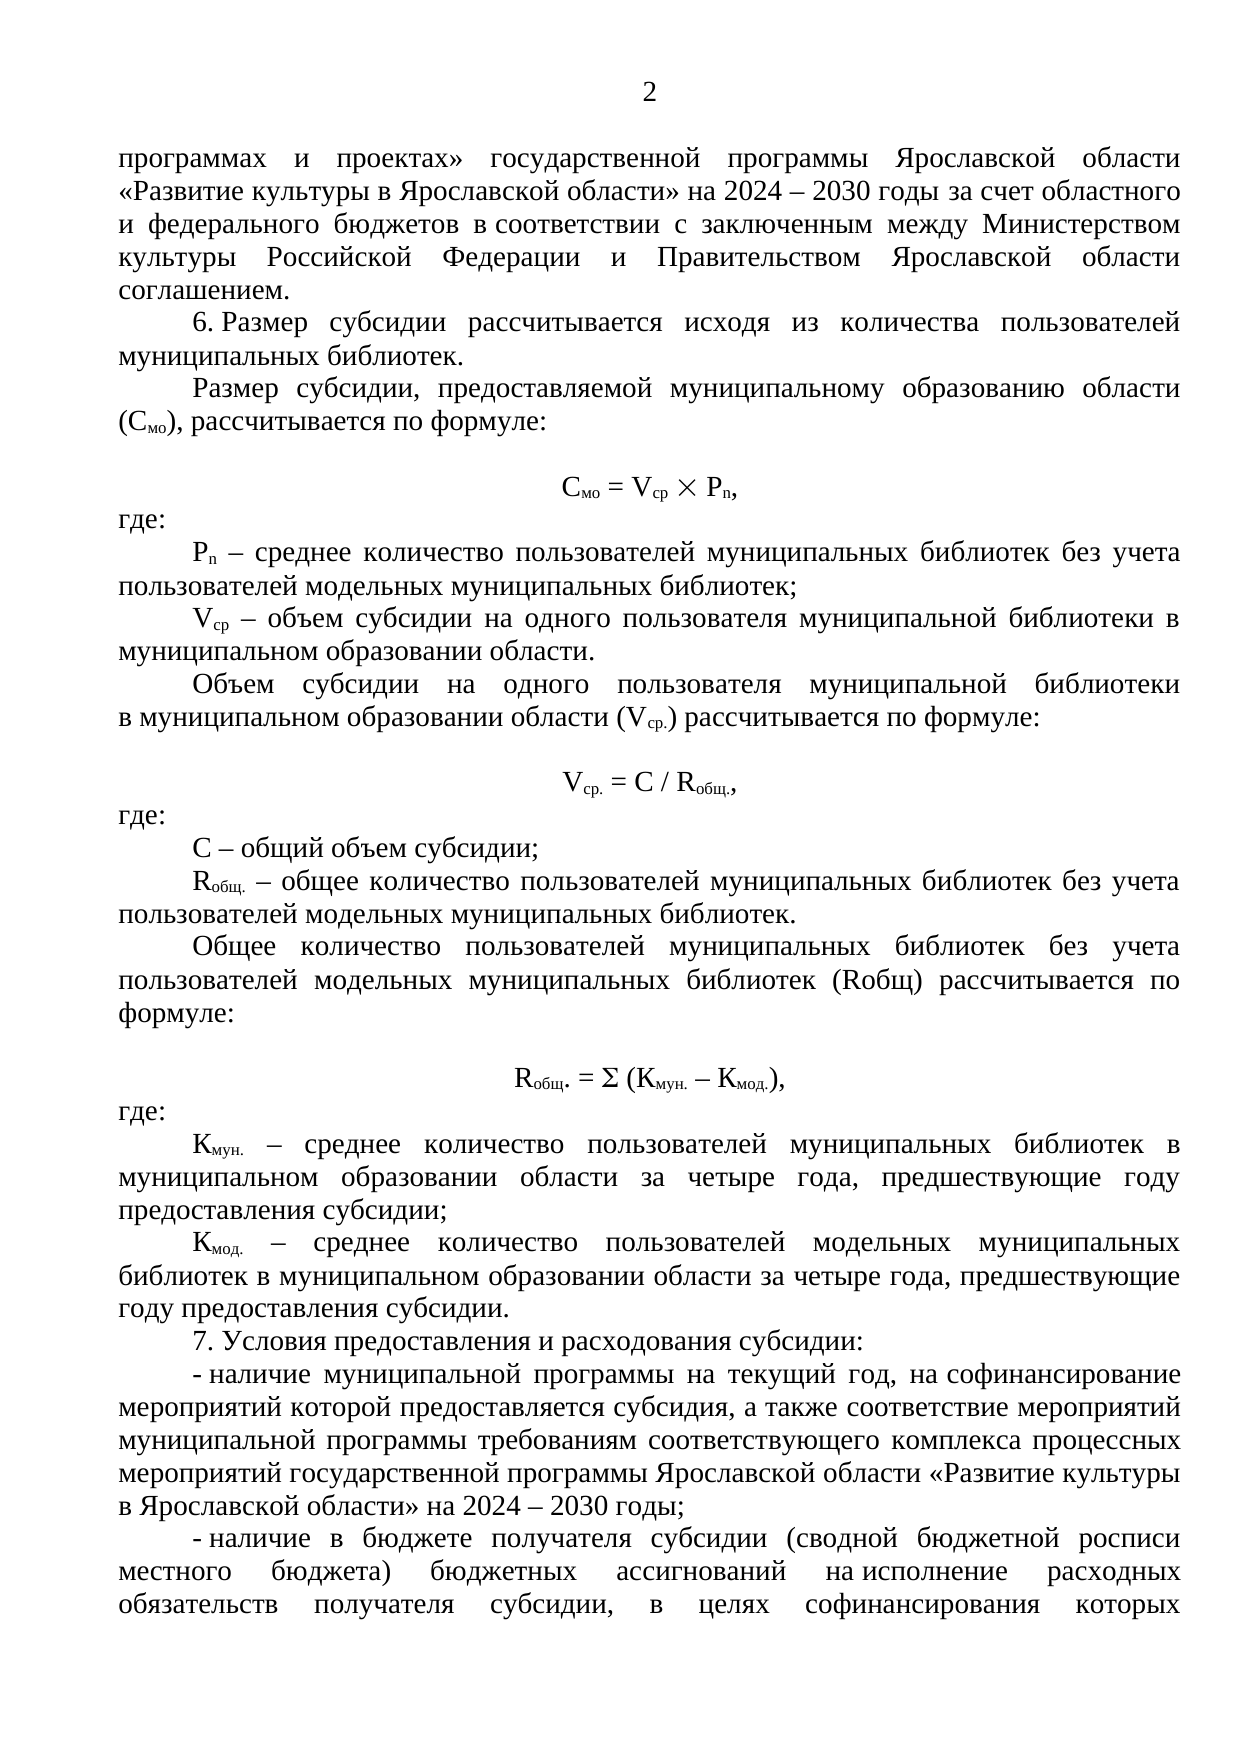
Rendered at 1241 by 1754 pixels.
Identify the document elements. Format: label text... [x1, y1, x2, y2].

text где: [118, 1094, 1181, 1127]
text Общее количество пользователей муниципальных библиотек без учета пользователей модельных муниципальных библиотек (Rобщ) рассчитывается по формуле: [118, 929, 1181, 1028]
text Vср – объем субсидии на одного пользователя муниципальной библиотеки в муниципальном образовании области. [118, 601, 1181, 667]
text Смо = Vср Рn, [118, 470, 1181, 503]
text Размер субсидии, предоставляемой муниципальному образованию области (Смо), рассчитывается по формуле: [118, 371, 1181, 437]
text 7. Условия предоставления и расходования субсидии: [118, 1324, 1181, 1357]
text Vср. = C / Rобщ., [118, 765, 1181, 798]
text где: [118, 503, 1181, 535]
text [118, 141, 1181, 305]
text Кмун. – среднее количество пользователей муниципальных библиотек в муниципальном образовании области за четыре года, предшествующие году предоставления субсидии; [118, 1127, 1181, 1225]
text - наличие муниципальной программы на текущий год, на софинансирование мероприятий которой предоставляется субсидия, а также соответствие мероприятий муниципальной программы требованиям соответствующего комплекса процессных мероприятий государственной программы Ярославской области «Развитие культуры в Ярославской области» на 2024 – 2030 годы; [118, 1357, 1181, 1521]
text Rобщ. = (Кмун. – Кмод.), [118, 1061, 1181, 1094]
text Рn – среднее количество пользователей муниципальных библиотек без учета пользователей модельных муниципальных библиотек; [118, 535, 1181, 601]
text Объем субсидии на одного пользователя муниципальной библиотеки в муниципальном образовании области (Vср.) рассчитывается по формуле: [118, 667, 1181, 733]
text Rобщ. – общее количество пользователей муниципальных библиотек без учета пользователей модельных муниципальных библиотек. [118, 864, 1181, 929]
text 6. Размер субсидии рассчитывается исходя из количества пользователей муниципальных библиотек. [118, 305, 1181, 371]
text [118, 1521, 1181, 1620]
text С – общий объем субсидии; [118, 831, 1181, 864]
text где: [118, 798, 1181, 831]
text Кмод. – среднее количество пользователей модельных муниципальных библиотек в муниципальном образовании области за четыре года, предшествующие году предоставления субсидии. [118, 1225, 1181, 1324]
